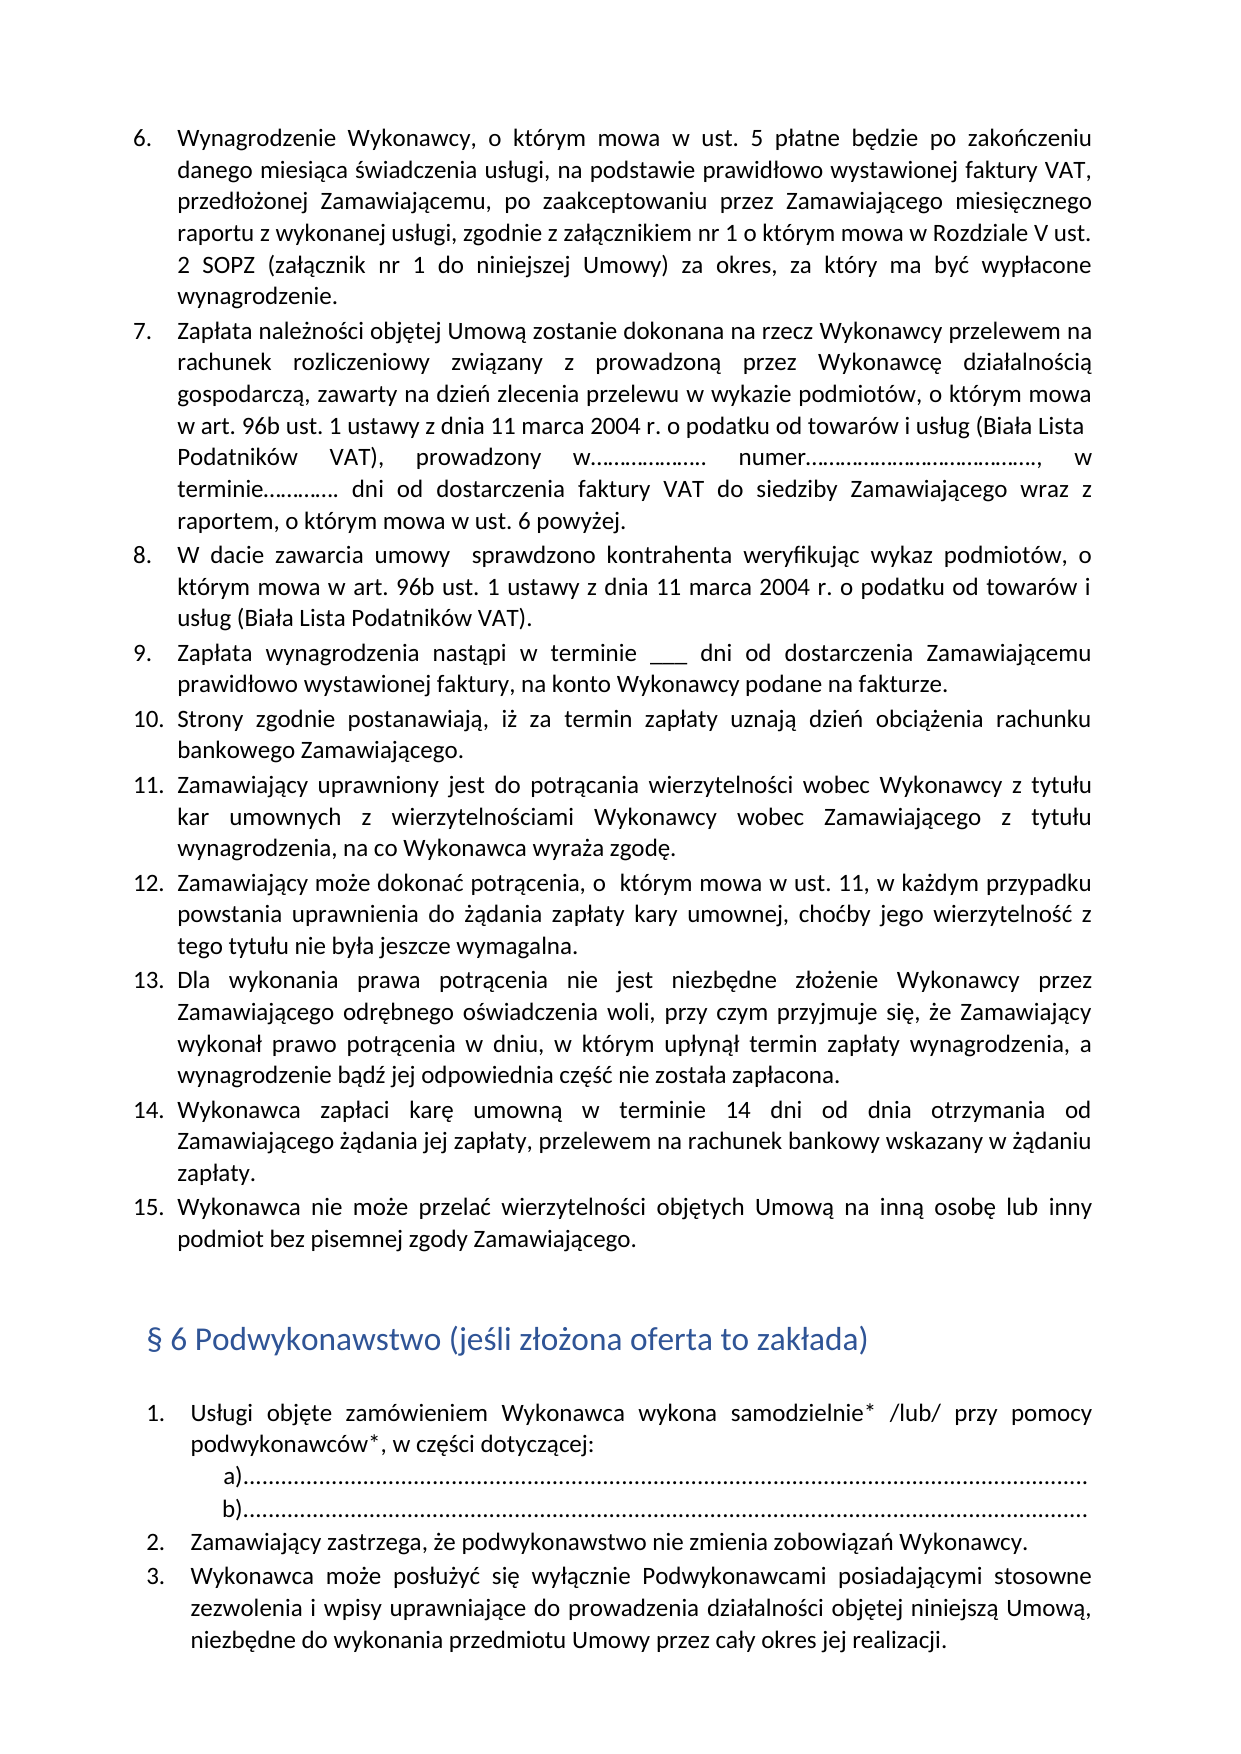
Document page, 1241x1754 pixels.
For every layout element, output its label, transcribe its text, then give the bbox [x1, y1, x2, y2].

list Usługi objęte zamówieniem Wykonawca wykona samodzielnie* /lub/ przy pomocy podwykonawców*, w części dotyczącej: [146, 1397, 1093, 1459]
list Wykonawca nie może przelać wierzytelności objętych Umową na inną osobę lub inny podmiot bez pisemnej zgody Zamawiającego. [133, 1192, 1093, 1254]
list W dacie zawarcia umowy sprawdzono kontrahenta weryfikując wykaz podmiotów, o którym mowa w art. 96b ust. 1 ustawy z dnia 11 marca 2004 r. o podatku od towarów i usług (Biała Lista Podatników VAT). [133, 539, 1093, 633]
list Wykonawca może posłużyć się wyłącznie Podwykonawcami posiadającymi stosowne zezwolenia i wpisy uprawniające do prowadzenia działalności objętej niniejszą Umową, niezbędne do wykonania przedmiotu Umowy przez cały okres jej realizacji. [146, 1561, 1093, 1654]
list Wynagrodzenie Wykonawcy, o którym mowa w ust. 5 płatne będzie po zakończeniu danego miesiąca świadczenia usługi, na podstawie prawidłowo wystawionej faktury VAT, przedłożonej Zamawiającemu, po zaakceptowaniu przez Zamawiającego miesięcznego raportu z wykonanej usługi, zgodnie z załącznikiem nr 1 o którym mowa w Rozdziale V ust. 2 SOPZ (załącznik nr 1 do niniejszej Umowy) za okres, za który ma być wypłacone wynagrodzenie. [133, 122, 1093, 311]
list Wykonawca zapłaci karę umowną w terminie 14 dni od dnia otrzymania od Zamawiającego żądania jej zapłaty, przelewem na rachunek bankowy wskazany w żądaniu zapłaty. [133, 1094, 1093, 1188]
text a)...................................................................................................................................... [133, 1460, 1089, 1491]
list Zapłata należności objętej Umową zostanie dokonana na rzecz Wykonawcy przelewem na rachunek rozliczeniowy związany z prowadzoną przez Wykonawcę działalnością gospodarczą, zawarty na dzień zlecenia przelewu w wykazie podmiotów, o którym mowa w art. 96b ust. 1 ustawy z dnia 11 marca 2004 r. o podatku od towarów i usług (Biała Lista [133, 315, 1093, 440]
list Zamawiający uprawniony jest do potrącania wierzytelności wobec Wykonawcy z tytułu kar umownych z wierzytelnościami Wykonawcy wobec Zamawiającego z tytułu wynagrodzenia, na co Wykonawca wyraża zgodę. [133, 769, 1093, 863]
list Zapłata wynagrodzenia nastąpi w terminie ___ dni od dostarczenia Zamawiającemu prawidłowo wystawionej faktury, na konto Wykonawcy podane na fakturze. [133, 637, 1093, 699]
text Podatników VAT), prowadzony w……………….. numer…………………………………., w terminie…………. dni od dostarczenia faktury VAT do siedziby Zamawiającego wraz z raportem, o którym mowa w ust. 6 powyżej. [177, 442, 1093, 535]
list Dla wykonania prawa potrącenia nie jest niezbędne złożenie Wykonawcy przez Zamawiającego odrębnego oświadczenia woli, przy czym przyjmuje się, że Zamawiający wykonał prawo potrącenia w dniu, w którym upłynął termin zapłaty wynagrodzenia, a wynagrodzenie bądź jej odpowiednia część nie została zapłacona. [133, 964, 1093, 1090]
text b)...................................................................................................................................... [133, 1493, 1089, 1524]
list Zamawiający może dokonać potrącenia, o którym mowa w ust. 11, w każdym przypadku powstania uprawnienia do żądania zapłaty kary umownej, choćby jego wierzytelność z tego tytułu nie była jeszcze wymagalna. [133, 867, 1093, 961]
list Strony zgodnie postanawiają, iż za termin zapłaty uznają dzień obciążenia rachunku bankowego Zamawiającego. [133, 703, 1093, 765]
list Zamawiający zastrzega, że podwykonawstwo nie zmienia zobowiązań Wykonawcy. [146, 1526, 1093, 1557]
subtitle § 6 Podwykonawstwo (jeśli złożona oferta to zakłada) [146, 1318, 1093, 1359]
